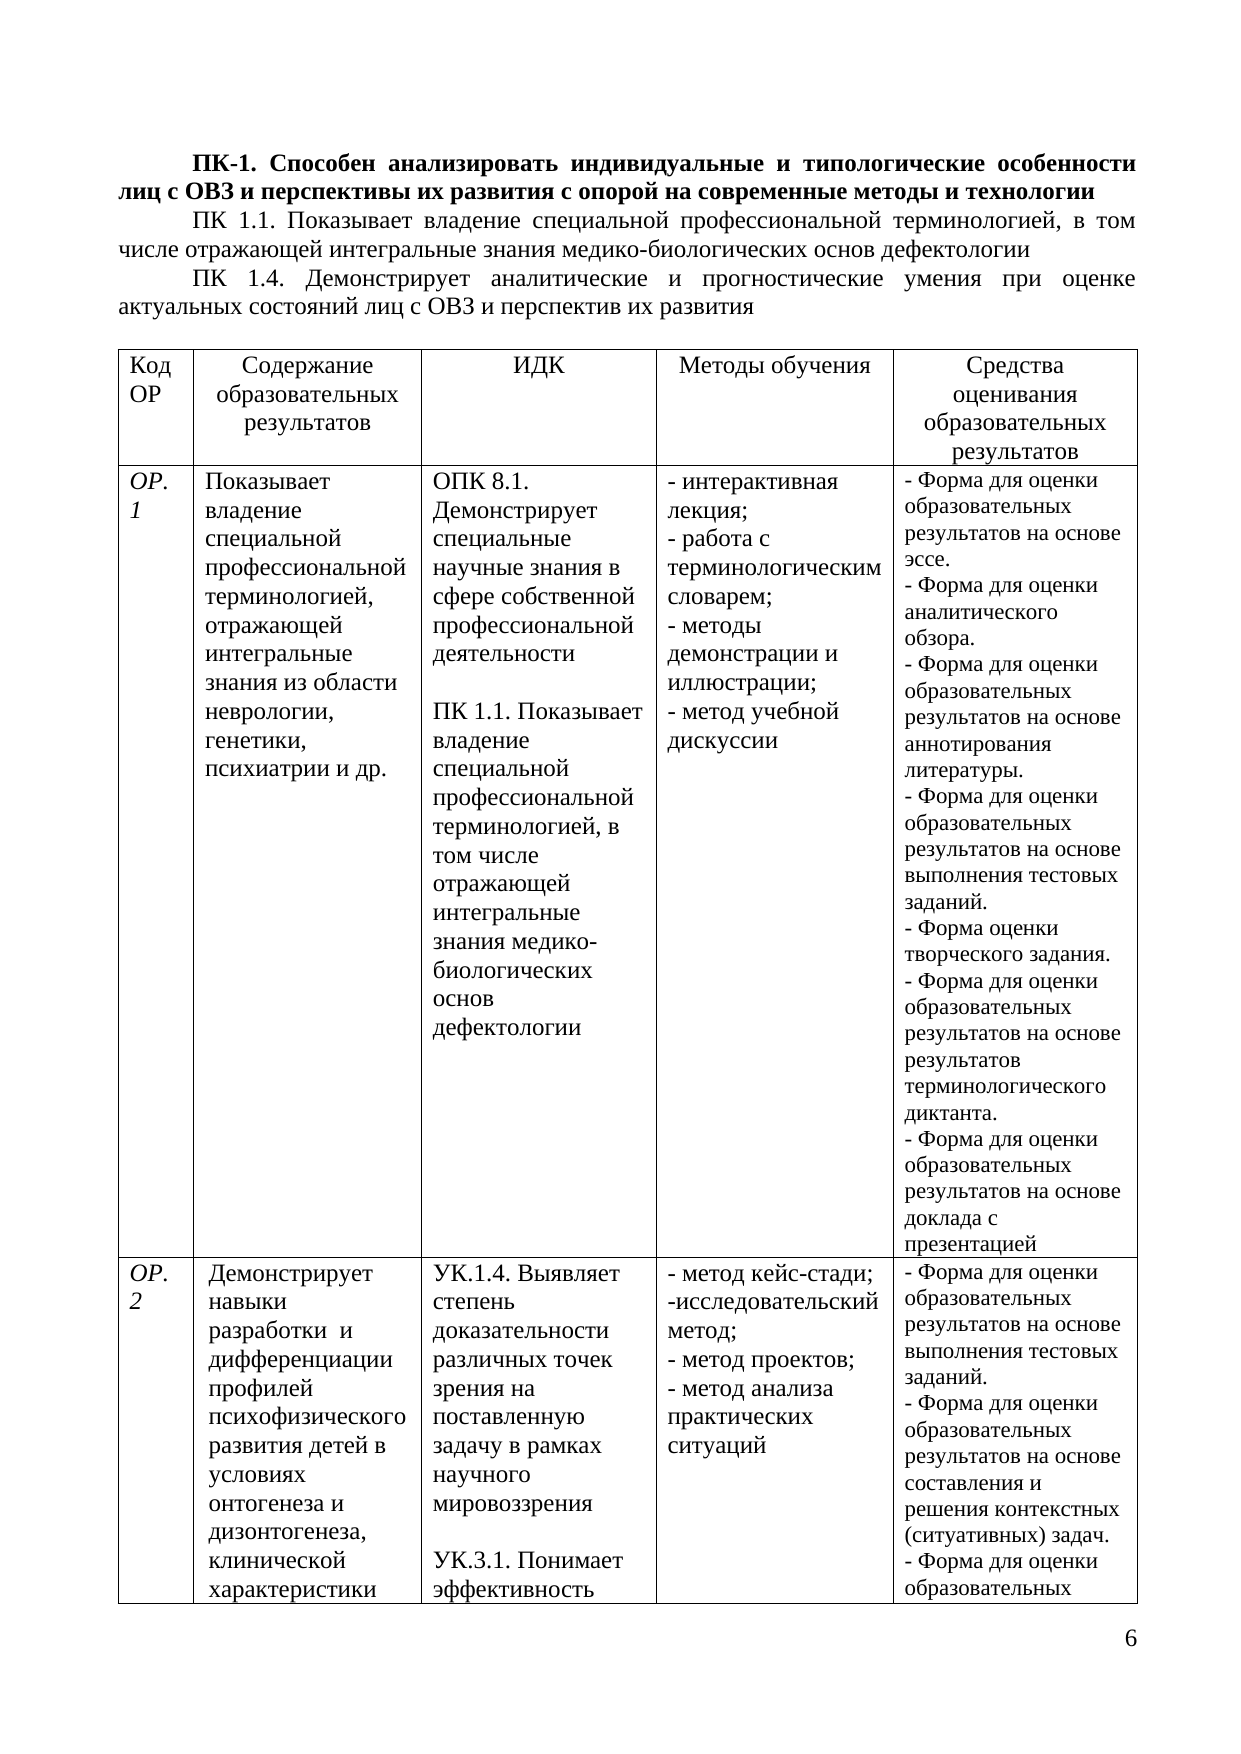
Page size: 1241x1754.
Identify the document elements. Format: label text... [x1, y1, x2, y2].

table_cell - интерактивная лекция; - работа с терминологическим словарем; - методы демонстрации и иллюстрации; - метод учебной дискуссии [657, 466, 893, 1257]
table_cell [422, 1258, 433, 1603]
table_header ИДК [422, 350, 656, 465]
text ПК-1. Способен анализировать индивидуальные и типологические особенности лиц с ОВЗ и перспективы их развития с опорой на современные методы и технологии [118, 148, 1137, 205]
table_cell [194, 1258, 421, 1603]
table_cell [894, 1258, 1137, 1603]
table_header Методы обучения [657, 350, 893, 465]
text ПК 1.4. Демонстрирует аналитические и прогностические умения при оценке актуальных состояний лиц с ОВЗ и перспектив их развития [118, 263, 1137, 320]
table_header Содержание образовательных результатов [194, 350, 421, 465]
table_cell ОР.1 [119, 466, 193, 1257]
table_cell Показывает владение специальной профессиональной терминологией, отражающей интегральные знания из области неврологии, генетики, психиатрии и др. [194, 466, 421, 1257]
text ПК 1.1. Показывает владение специальной профессиональной терминологией, в том числе отражающей интегральные знания медико-биологических основ дефектологии [118, 205, 1137, 263]
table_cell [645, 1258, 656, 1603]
table_cell ОПК 8.1. Демонстрирует специальные научные знания в сфере собственной профессиональной деятельности ПК 1.1. Показывает владение специальной профессиональной терминологией, в том числе отражающей интегральные знания медико-биологических основ дефектологии [422, 466, 656, 1257]
table_cell - Форма для оценки образовательных результатов на основе эссе. - Форма для оценки аналитического обзора. - Форма для оценки образовательных результатов на основе аннотирования литературы. - Форма для оценки образовательных результатов на основе выполнения тестовых заданий. - Форма оценки творческого задания. - Форма для оценки образовательных результатов на основе результатов терминологического диктанта. - Форма для оценки образовательных результатов на основе доклада с презентацией [894, 466, 1137, 1257]
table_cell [657, 1258, 893, 1603]
table_header Код ОР [119, 350, 193, 465]
table_cell ОР.2 [119, 1258, 193, 1603]
table_header Средства оценивания образовательных результатов [894, 350, 1137, 465]
